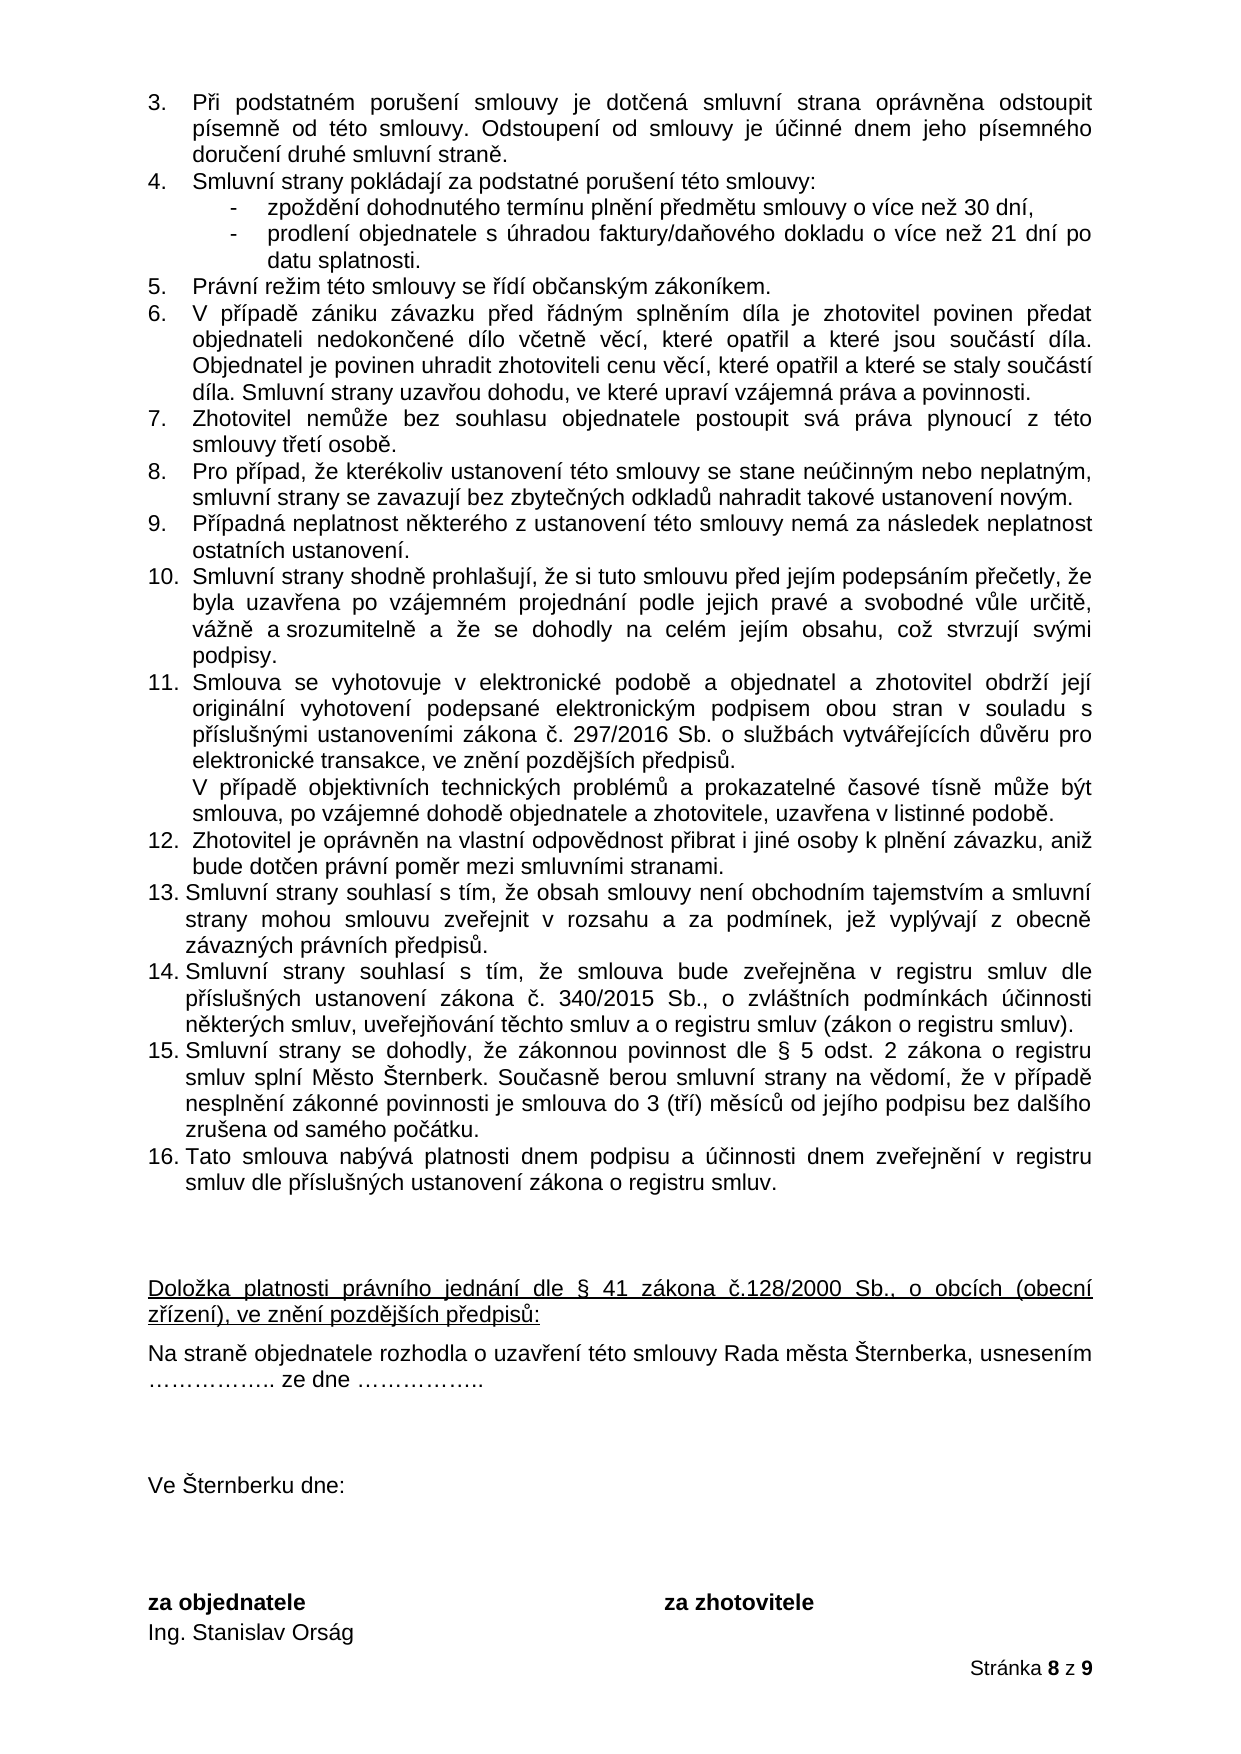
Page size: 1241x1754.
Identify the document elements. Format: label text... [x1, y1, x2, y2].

list prodlení objednatele s úhradou faktury/daňového dokladu o více než 21 dní po datu splatnosti. [229, 220, 1093, 273]
list Zhotovitel nemůže bez souhlasu objednatele postoupit svá práva plynoucí z této smlouvy třetí osobě. [148, 405, 1093, 458]
text za objednatele za zhotovitele [148, 1588, 1093, 1615]
list Zhotovitel je oprávněn na vlastní odpovědnost přibrat i jiné osoby k plnění závazku, aniž bude dotčen právní poměr mezi smluvními stranami. [148, 827, 1093, 879]
list Právní režim této smlouvy se řídí občanským zákoníkem. [148, 273, 1093, 299]
text Ing. Stanislav Orság [148, 1619, 1093, 1645]
list V případě zániku závazku před řádným splněním díla je zhotovitel povinen předat objednateli nedokončené dílo včetně věcí, které opatřil a které jsou součástí díla. Objednatel je povinen uhradit zhotoviteli cenu věcí, které opatřil a které se staly součástí díla. Smluvní strany uzavřou dohodu, ve které upraví vzájemná práva a povinnosti. [148, 299, 1093, 405]
text Na straně objednatele rozhodla o uzavření této smlouvy Rada města Šternberka, usnesením …………….. ze dne …………….. [148, 1340, 1093, 1392]
list Smluvní strany pokládají za podstatné porušení této smlouvy: [148, 168, 1093, 194]
list Pro případ, že kterékoliv ustanovení této smlouvy se stane neúčinným nebo neplatným, smluvní strany se zavazují bez zbytečných odkladů nahradit takové ustanovení novým. [148, 458, 1093, 510]
list Případná neplatnost některého z ustanovení této smlouvy nemá za následek neplatnost ostatních ustanovení. [148, 510, 1093, 563]
text Ve Šternberku dne: [148, 1472, 1093, 1498]
text V případě objektivních technických problémů a prokazatelné časové tísně může být smlouva, po vzájemné dohodě objednatele a zhotovitele, uzavřena v listinné podobě. [192, 774, 1093, 827]
list Smluvní strany shodně prohlašují, že si tuto smlouvu před jejím podepsáním přečetly, že byla uzavřena po vzájemném projednání podle jejich pravé a svobodné vůle určitě, vážně a srozumitelně a že se dohodly na celém jejím obsahu, což stvrzují svými podpisy. [148, 563, 1093, 668]
list Tato smlouva nabývá platnosti dnem podpisu a účinnosti dnem zveřejnění v registru smluv dle příslušných ustanovení zákona o registru smluv. [148, 1143, 1093, 1196]
list Smluvní strany souhlasí s tím, že obsah smlouvy není obchodním tajemstvím a smluvní strany mohou smlouvu zveřejnit v rozsahu a za podmínek, jež vyplývají z obecně závazných právních předpisů. [148, 879, 1093, 958]
list Smlouva se vyhotovuje v elektronické podobě a objednatel a zhotovitel obdrží její originální vyhotovení podepsané elektronickým podpisem obou stran v souladu s příslušnými ustanoveními zákona č. 297/2016 Sb. o službách vytvářejících důvěru pro elektronické transakce, ve znění pozdějších předpisů. [148, 668, 1093, 774]
list Smluvní strany se dohodly, že zákonnou povinnost dle § 5 odst. 2 zákona o registru smluv splní Město Šternberk. Současně berou smluvní strany na vědomí, že v případě nesplnění zákonné povinnosti je smlouva do 3 (tří) měsíců od jejího podpisu bez dalšího zrušena od samého počátku. [148, 1037, 1093, 1143]
list Při podstatném porušení smlouvy je dotčená smluvní strana oprávněna odstoupit písemně od této smlouvy. Odstoupení od smlouvy je účinné dnem jeho písemného doručení druhé smluvní straně. [148, 89, 1093, 168]
text Doložka platnosti právního jednání dle § 41 zákona č.128/2000 Sb., o obcích (obecní zřízení), ve znění pozdějších předpisů: [148, 1299, 1093, 1327]
list Smluvní strany souhlasí s tím, že smlouva bude zveřejněna v registru smluv dle příslušných ustanovení zákona č. 340/2015 Sb., o zvláštních podmínkách účinnosti některých smluv, uveřejňování těchto smluv a o registru smluv (zákon o registru smluv). [148, 958, 1093, 1037]
text Doložka platnosti právního jednání dle § 41 zákona č.128/2000 Sb., o obcích (obecní zřízení), ve znění pozdějších předpisů: [148, 1274, 1093, 1297]
list zpoždění dohodnutého termínu plnění předmětu smlouvy o více než 30 dní, [229, 194, 1093, 220]
